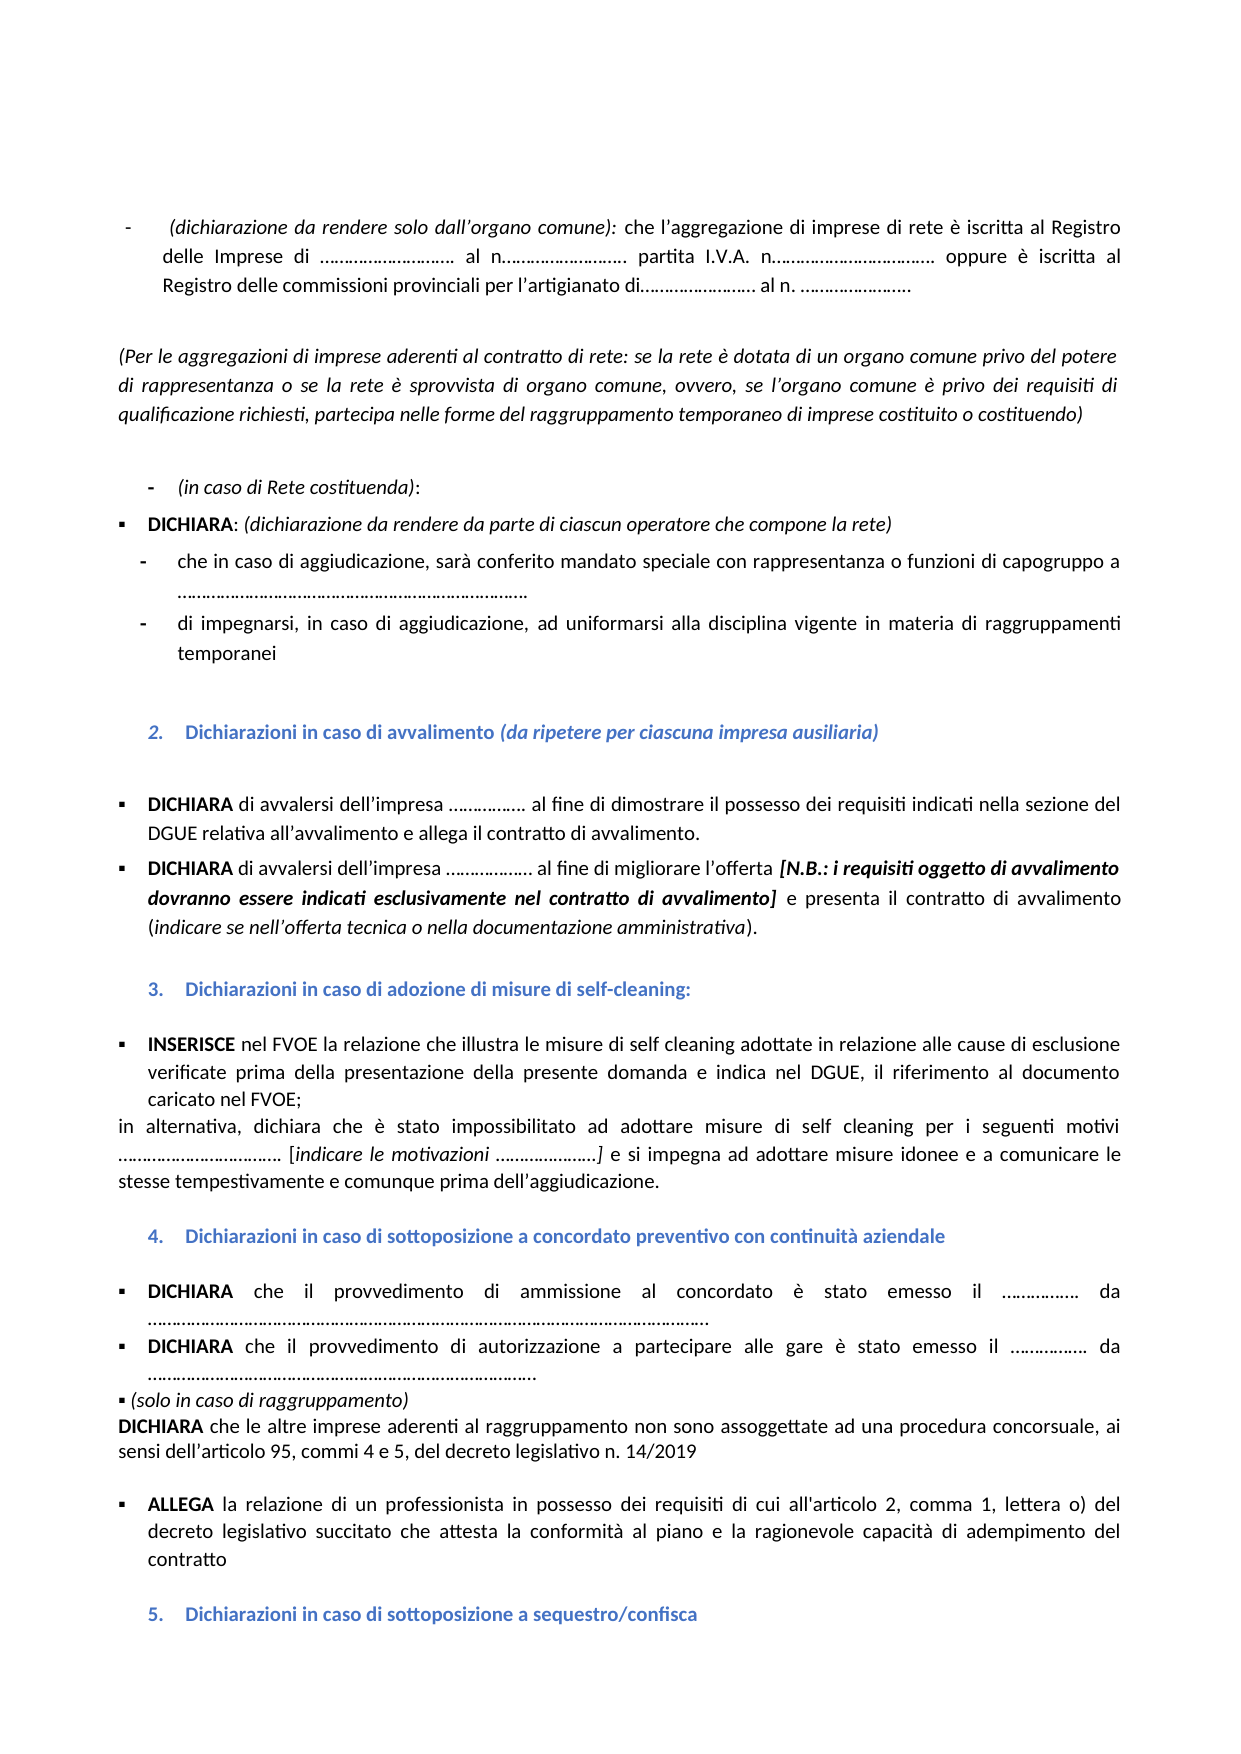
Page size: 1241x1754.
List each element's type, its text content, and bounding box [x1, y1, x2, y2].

list che in caso di aggiudicazione, sarà conferito mandato speciale con rappresentanza o funzioni di capogruppo a ………………………………………………………………. [140, 546, 1122, 604]
list DICHIARA che le altre imprese aderenti al raggruppamento non sono assoggettate ad una procedura concorsuale, ai sensi dell’articolo 95, commi 4 e 5, del decreto legislativo n. 14/2019 [118, 1413, 1122, 1464]
list Dichiarazioni in caso di sottoposizione a sequestro/confisca [148, 1601, 1122, 1626]
list Dichiarazioni in caso di avvalimento (da ripetere per ciascuna impresa ausiliaria) [148, 719, 1122, 745]
list di impegnarsi, in caso di aggiudicazione, ad uniformarsi alla disciplina vigente in materia di raggruppamenti temporanei [140, 608, 1122, 665]
list ▪ (solo in caso di raggruppamento) [118, 1388, 1122, 1413]
text ▪ DICHIARA di avvalersi dell’impresa ……………. al fine di dimostrare il possesso dei requisiti indicati nella sezione del DGUE relativa all’avvalimento e allega il contratto di avvalimento. [118, 791, 1122, 846]
text ▪ DICHIARA di avvalersi dell’impresa ……………… al fine di migliorare l’offerta [N.B.: i requisiti oggetto di avvalimento dovranno essere indicati esclusivamente nel contratto di avvalimento] e presenta il contratto di avvalimento (indicare se nell’offerta tecnica o nella documentazione amministrativa). [118, 856, 1122, 939]
list (dichiarazione da rendere solo dall’organo comune): che l’aggregazione di imprese di rete è iscritta al Registro delle Imprese di ………………………. al n…………………….. partita I.V.A. n……………………………. oppure è iscritta al Registro delle commissioni provinciali per l’artigianato di…………………… al n. ………………….. [125, 214, 1122, 298]
text ▪ DICHIARA: (dichiarazione da rendere da parte di ciascun operatore che compone la rete) [118, 511, 1122, 536]
list Dichiarazioni in caso di sottoposizione a concordato preventivo con continuità aziendale [148, 1223, 1122, 1249]
list ▪ DICHIARA che il provvedimento di autorizzazione a partecipare alle gare è stato emesso il ……………. da ……………………………………………………………………… [118, 1333, 1122, 1386]
list ▪ INSERISCE nel FVOE la relazione che illustra le misure di self cleaning adottate in relazione alle cause di esclusione verificate prima della presentazione della presente domanda e indica nel DGUE, il riferimento al documento caricato nel FVOE; [118, 1031, 1122, 1112]
list ▪ ALLEGA la relazione di un professionista in possesso dei requisiti di cui all'articolo 2, comma 1, lettera o) del decreto legislativo succitato che attesta la conformità al piano e la ragionevole capacità di adempimento del contratto [118, 1491, 1122, 1571]
list in alternativa, dichiara che è stato impossibilitato ad adottare misure di self cleaning per i seguenti motivi ……………………………. [indicare le motivazioni …………………] e si impegna ad adottare misure idonee e a comunicare le stesse tempestivamente e comunque prima dell’aggiudicazione. [118, 1114, 1122, 1194]
list ▪ DICHIARA che il provvedimento di ammissione al concordato è stato emesso il ……………. da ……………………………………………………………………………………………………… [118, 1278, 1122, 1331]
list (in caso di Rete costituenda): [148, 472, 1122, 501]
text (Per le aggregazioni di imprese aderenti al contratto di rete: se la rete è dotata di un organo comune privo del potere di rappresentanza o se la rete è sprovvista di organo comune, ovvero, se l’organo comune è privo dei requisiti di qualificazione richiesti, partecipa nelle forme del raggruppamento temporaneo di imprese costituito o costituendo) [118, 343, 1122, 427]
list Dichiarazioni in caso di adozione di misure di self-cleaning: [148, 977, 1122, 1002]
